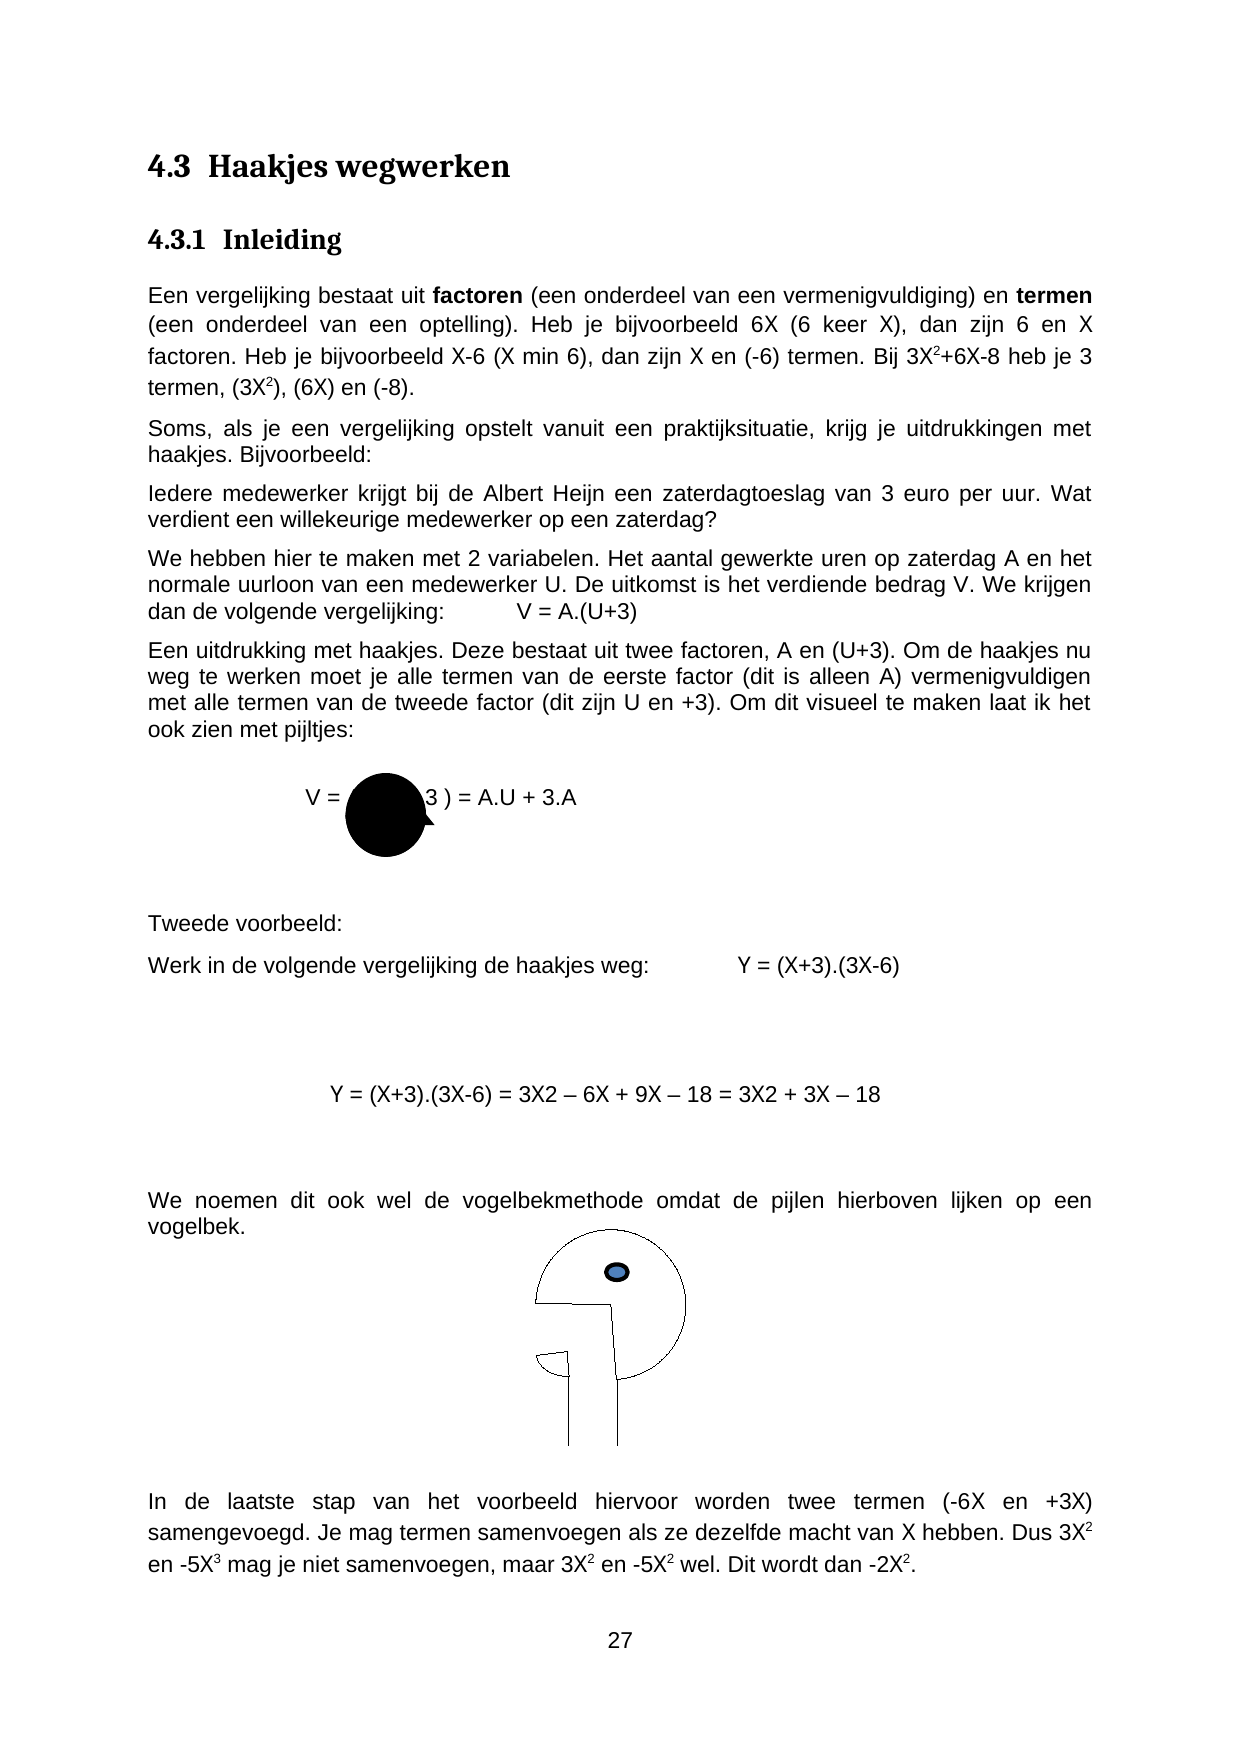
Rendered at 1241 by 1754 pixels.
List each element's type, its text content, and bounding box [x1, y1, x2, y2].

text Werk in de volgende vergelijking de haakjes weg: Y = (X+3).(3X-6) [148, 949, 1093, 980]
text We hebben hier te maken met 2 variabelen. Het aantal gewerkte uren op zaterdag A en het normale uurloon van een medewerker U. De uitkomst is het verdiende bedrag V. We krijgen dan de volgende vergelijking: V = A.(U+3) [148, 545, 1093, 624]
text Een uitdrukking met haakjes. Deze bestaat uit twee factoren, A en (U+3). Om de haakjes nu weg te werken moet je alle termen van de eerste factor (dit is alleen A) vermenigvuldigen met alle termen van de tweede factor (dit zijn U en +3). Om dit visueel te maken laat ik het ook zien met pijltjes: [148, 637, 1093, 742]
text Tweede voorbeeld: [148, 910, 1093, 936]
subtitle Inleiding [148, 223, 1093, 257]
text In de laatste stap van het voorbeeld hiervoor worden twee termen (-6X en +3X) samengevoegd. Je mag termen samenvoegen als ze dezelfde macht van X hebben. Dus 3X2 en -5X3 mag je niet samenvoegen, maar 3X2 en -5X2 wel. Dit wordt dan -2X2. [148, 1485, 1093, 1579]
text Iedere medewerker krijgt bij de Albert Heijn een zaterdagtoeslag van 3 euro per uur. Wat verdient een willekeurige medewerker op een zaterdag? [148, 480, 1093, 532]
text We noemen dit ook wel de vogelbekmethode omdat de pijlen hierboven lijken op een vogelbek. [148, 1187, 1093, 1239]
text Soms, als je een vergelijking opstelt vanuit een praktijksituatie, krijg je uitdrukkingen met haakjes. Bijvoorbeeld: [148, 414, 1093, 467]
text Een vergelijking bestaat uit factoren (een onderdeel van een vermenigvuldiging) en termen (een onderdeel van een optelling). Heb je bijvoorbeeld 6X (6 keer X), dan zijn 6 en X factoren. Heb je bijvoorbeeld X-6 (X min 6), dan zijn X en (-6) termen. Bij 3X2+6X-8 heb je 3 termen, (3X2), (6X) en (-8). [148, 282, 1093, 402]
subtitle Haakjes wegwerken [148, 148, 1093, 186]
